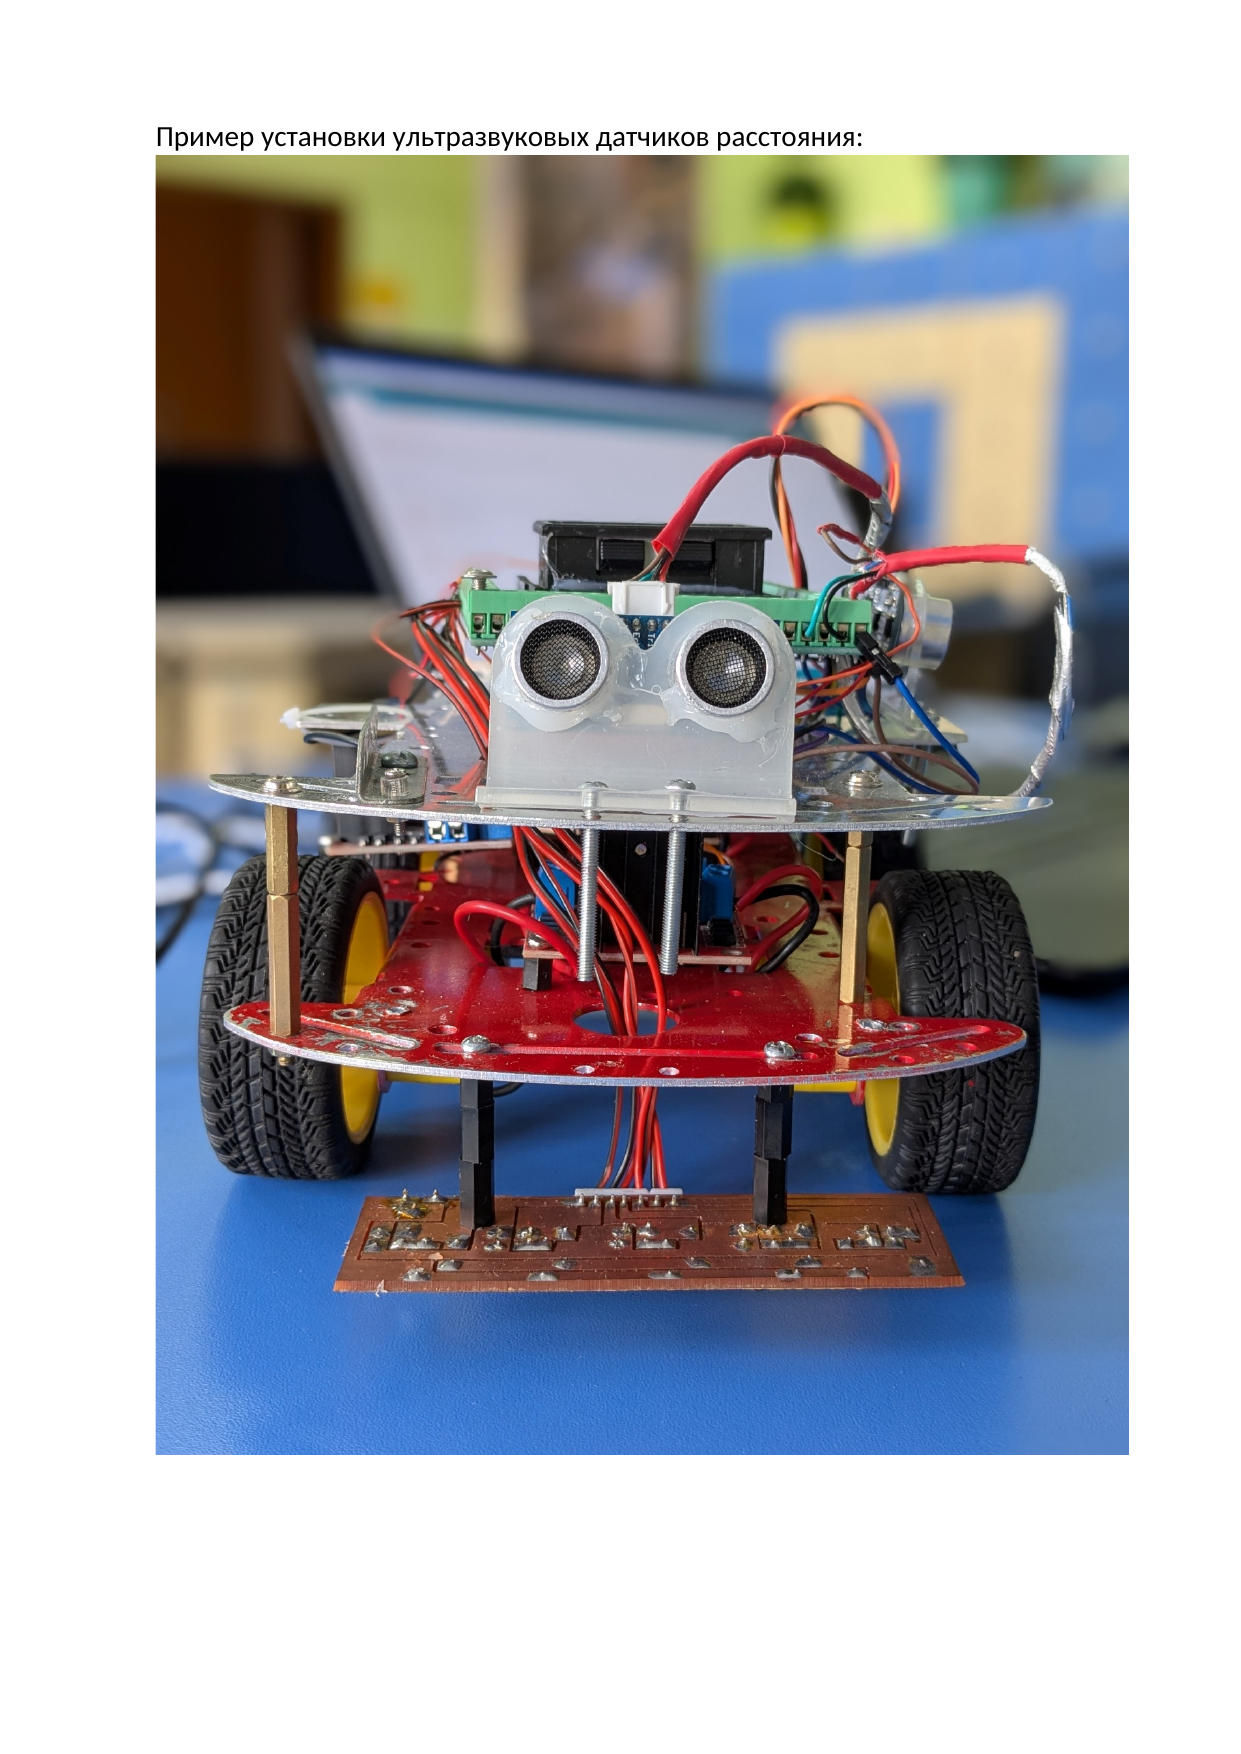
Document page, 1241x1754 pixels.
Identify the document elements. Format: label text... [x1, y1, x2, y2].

list Пример установки ультразвуковых датчиков расстояния: [156, 118, 1152, 154]
picture [155, 155, 1129, 1455]
